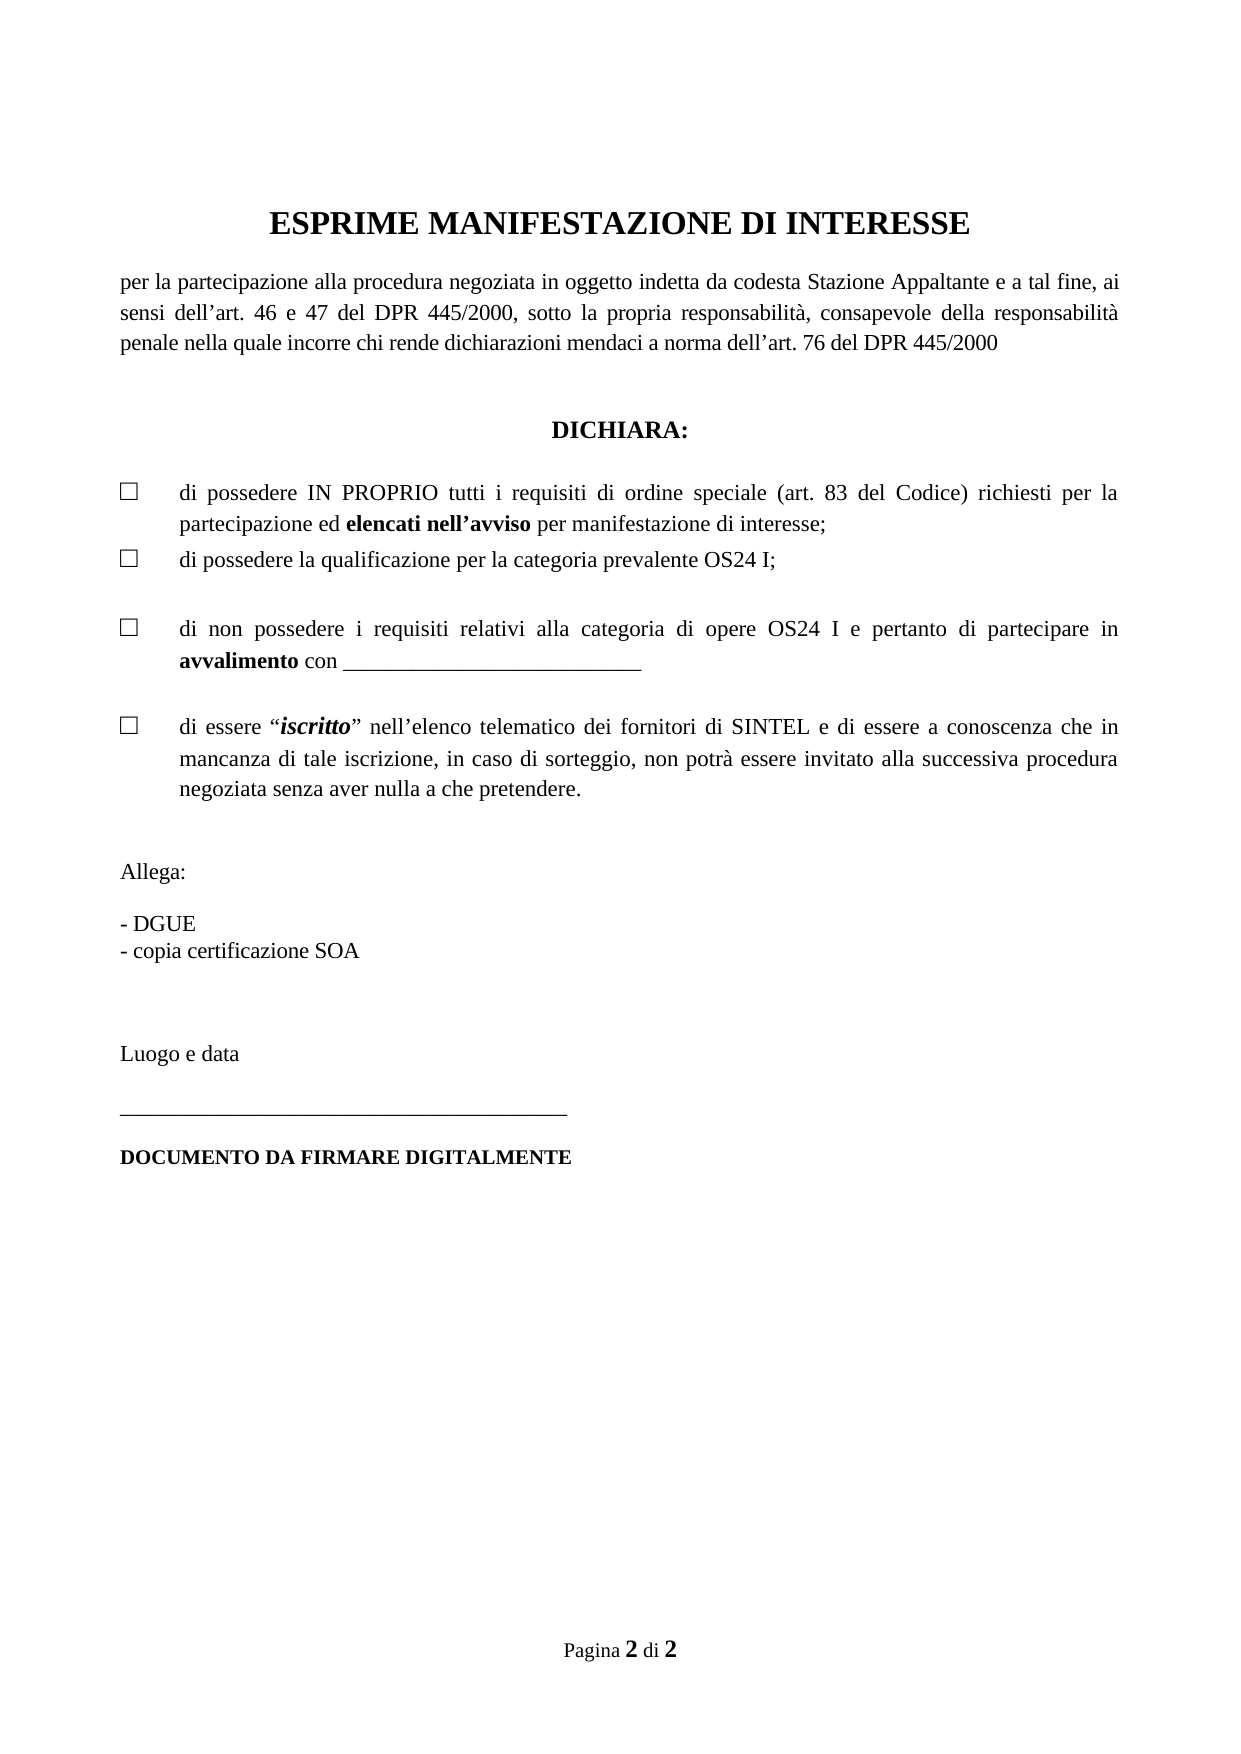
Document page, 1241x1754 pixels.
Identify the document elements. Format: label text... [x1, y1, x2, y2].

text - copia certificazione SOA [120, 937, 1120, 963]
list di non possedere i requisiti relativi alla categoria di opere OS24 I e pertanto di partecipare in avvalimento con __________________________ [120, 609, 1120, 673]
text ESPRIME MANIFESTAZIONE DI INTERESSE [120, 204, 1120, 242]
text Allega: [120, 858, 1120, 884]
text _______________________________________ [120, 1093, 1120, 1119]
list di essere “iscritto” nell’elenco telematico dei fornitori di SINTEL e di essere a conoscenza che in mancanza di tale iscrizione, in caso di sorteggio, non potrà essere invitato alla successiva procedura negoziata senza aver nulla a che pretendere. [120, 707, 1120, 801]
text DOCUMENTO DA FIRMARE DIGITALMENTE [120, 1145, 1120, 1169]
list di possedere IN PROPRIO tutti i requisiti di ordine speciale (art. 83 del Codice) richiesti per la partecipazione ed elencati nell’avviso per manifestazione di interesse; [120, 473, 1120, 537]
text Luogo e data [120, 1040, 1120, 1066]
text DICHIARA: [120, 416, 1120, 444]
text - DGUE [120, 910, 1120, 937]
list di possedere la qualificazione per la categoria prevalente OS24 I; [120, 541, 1120, 574]
text per la partecipazione alla procedura negoziata in oggetto indetta da codesta Stazione Appaltante e a tal fine, ai sensi dell’art. 46 e 47 del DPR 445/2000, sotto la propria responsabilità, consapevole della responsabilità penale nella quale incorre chi rende dichiarazioni mendaci a norma dell’art. 76 del DPR 445/2000 [120, 268, 1120, 355]
